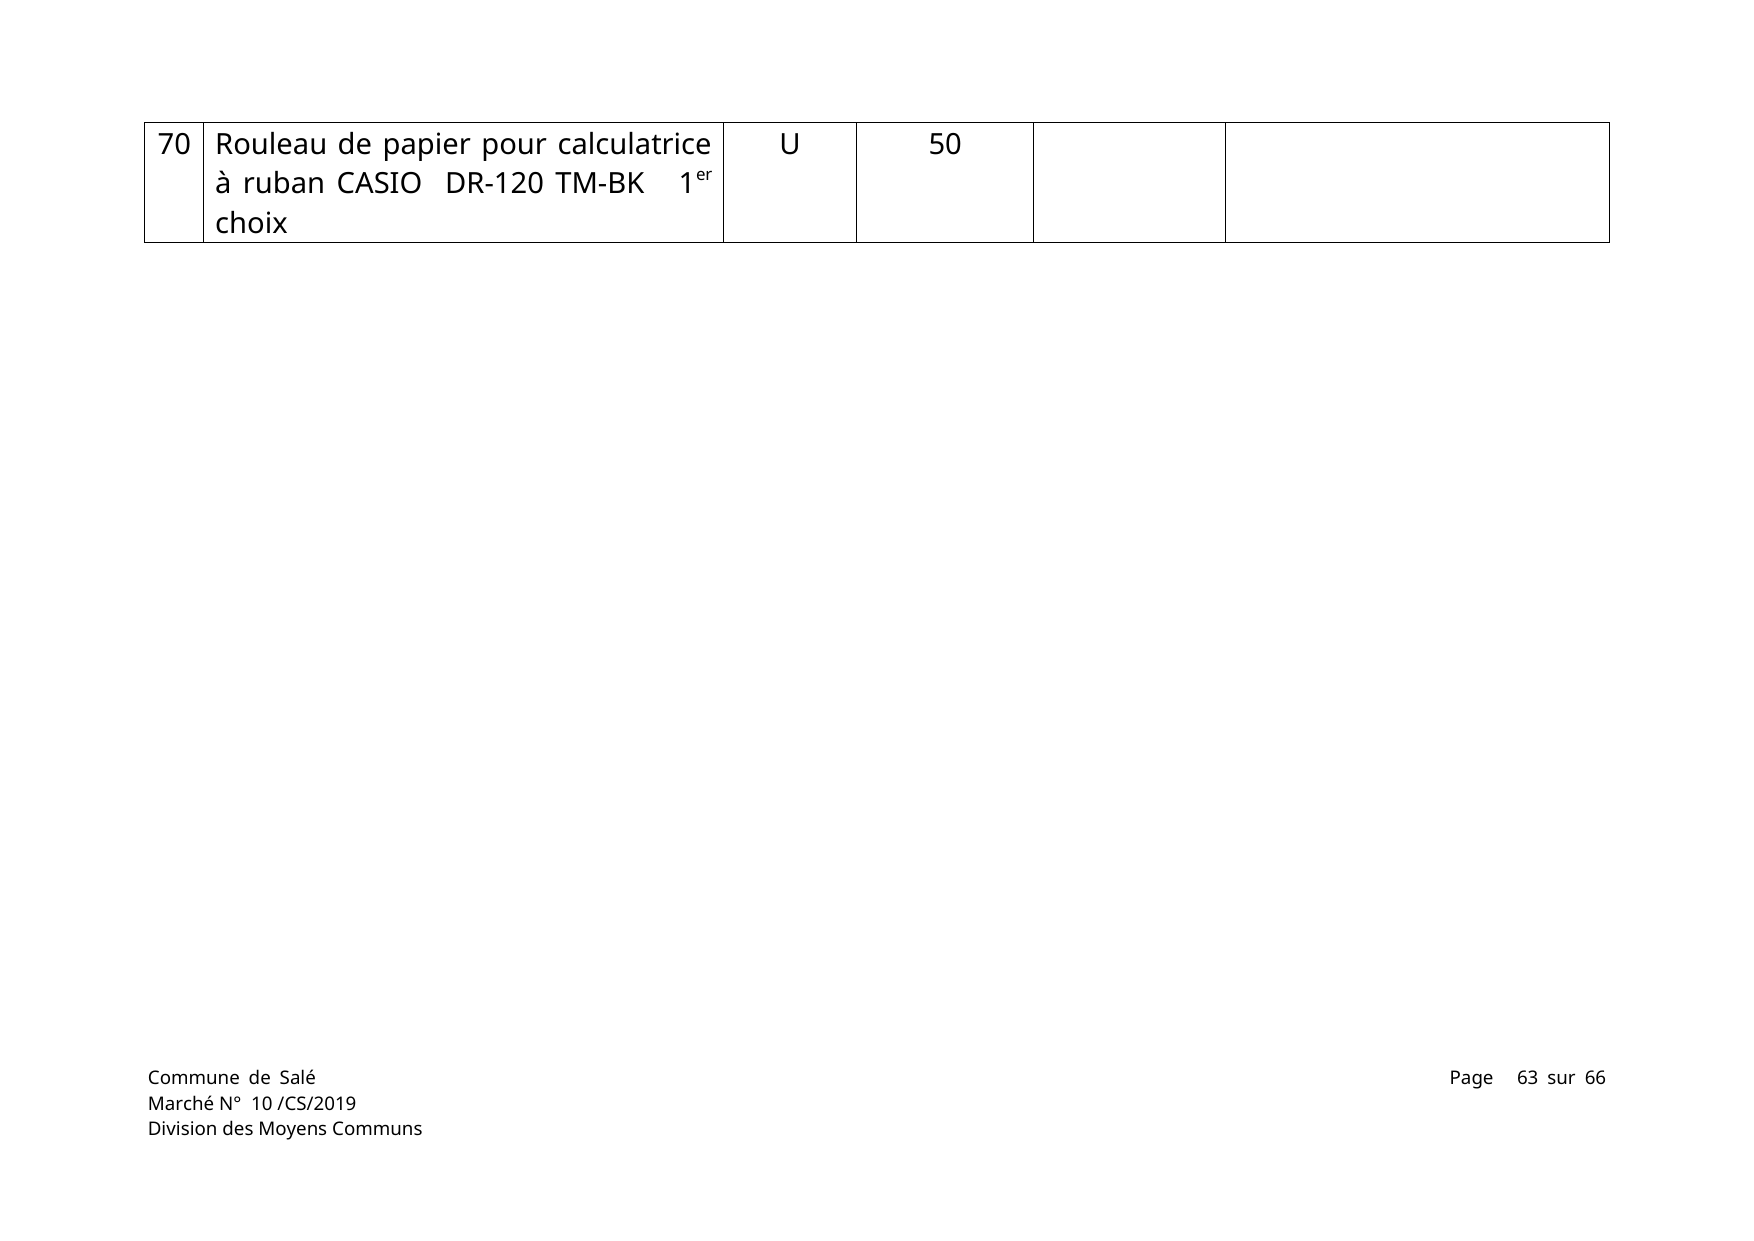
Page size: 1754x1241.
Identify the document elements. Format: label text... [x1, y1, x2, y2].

table_cell 50 [857, 123, 1033, 242]
table_cell 70 [145, 123, 203, 242]
table_cell [1034, 123, 1225, 242]
table_cell U [724, 123, 856, 242]
table_cell [1226, 123, 1609, 242]
table_cell Rouleau de papier pour calculatrice à ruban CASIO DR-120 TM-BK 1er choix [204, 123, 723, 242]
